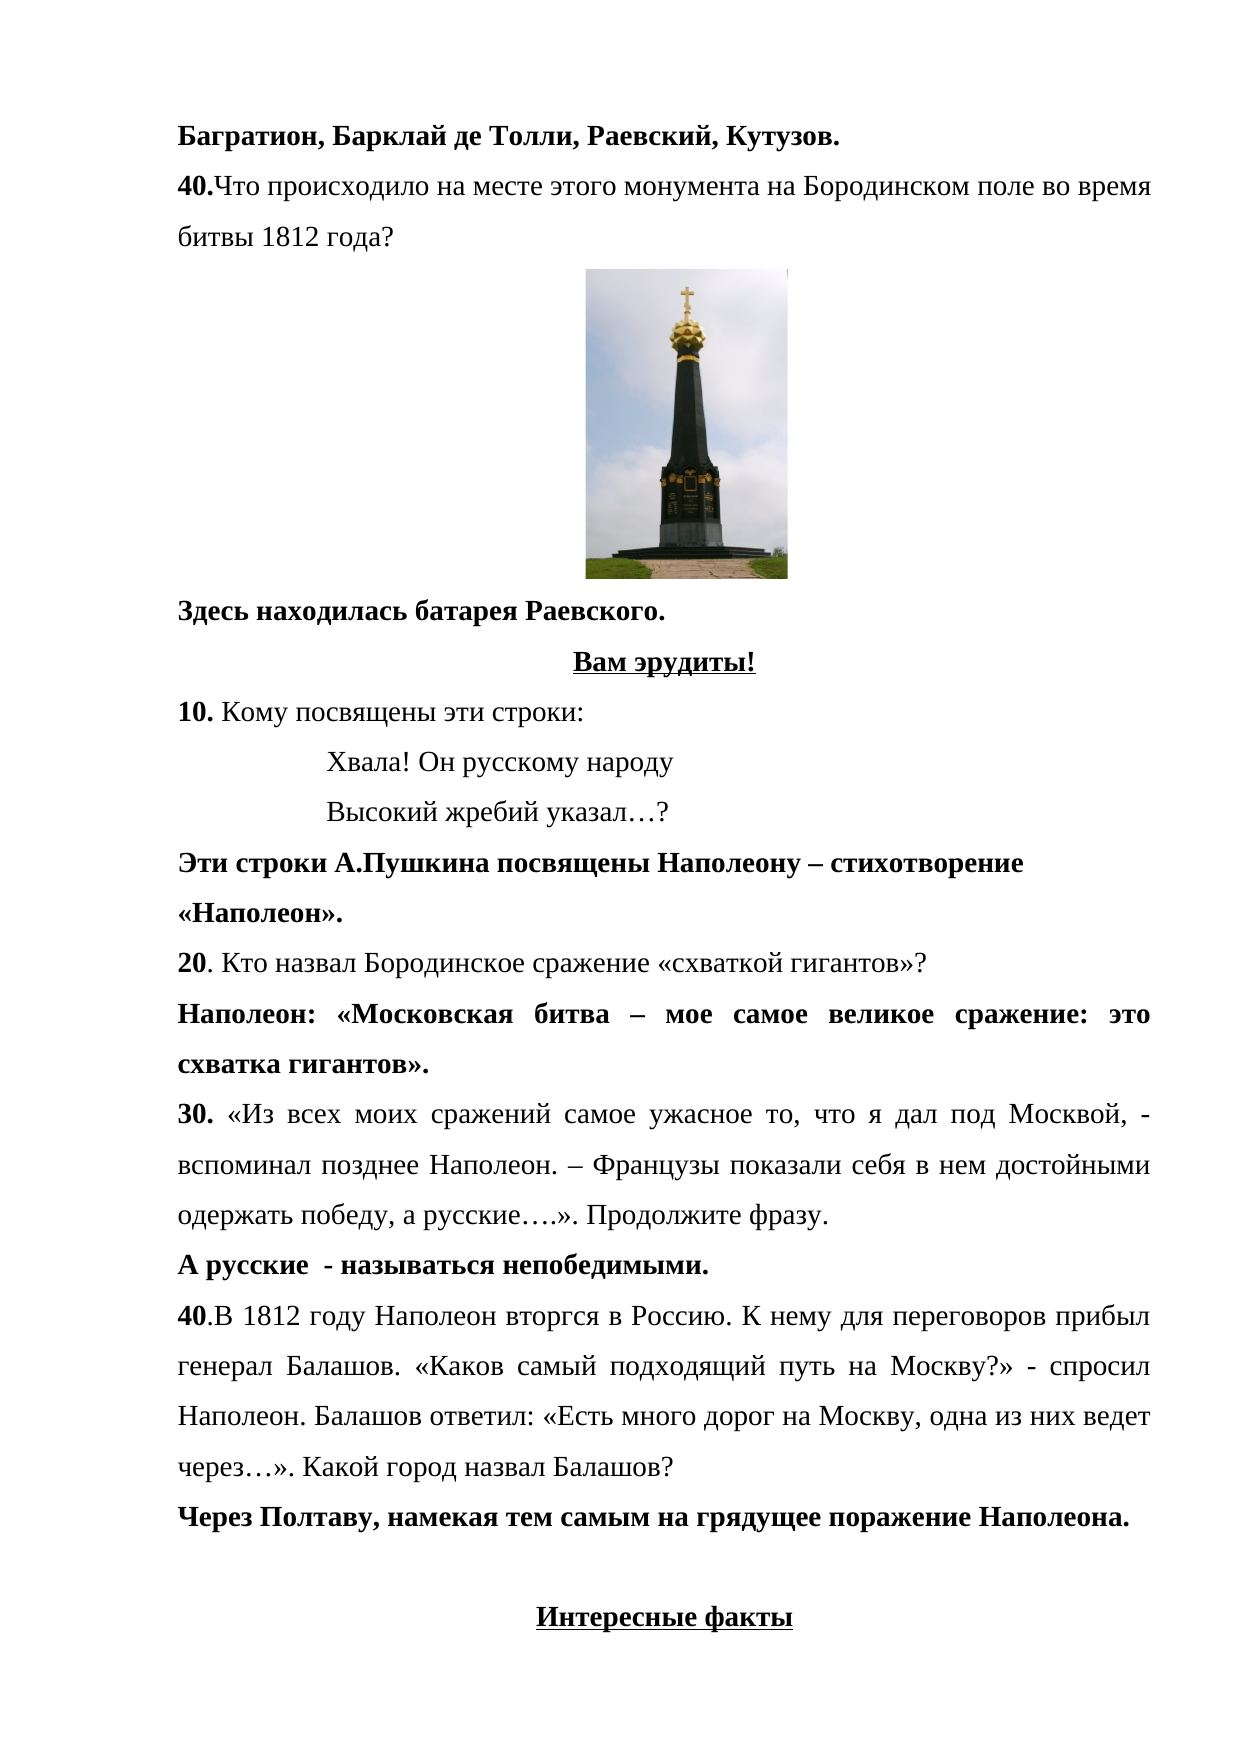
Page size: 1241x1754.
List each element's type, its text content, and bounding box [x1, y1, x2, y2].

text Наполеон: «Московская битва – мое самое великое сражение: это схватка гигантов». [177, 996, 1152, 1080]
text Эти строки А.Пушкина посвящены Наполеону – стихотворение «Наполеон». [177, 845, 1152, 929]
text 20. Кто назвал Бородинское сражение «схваткой гигантов»? [177, 946, 1152, 979]
text А русские - называться непобедимыми. [177, 1247, 1152, 1281]
list Хвала! Он русскому народу [252, 744, 1152, 778]
text 40.Что происходило на месте этого монумента на Бородинском поле во время битвы 1812 года? [177, 168, 1152, 252]
text 10. Кому посвящены эти строки: [177, 694, 1152, 727]
text Здесь находилась батарея Раевского. [177, 593, 1152, 627]
text Интересные факты [177, 1599, 1152, 1633]
text Вам эрудиты! [177, 644, 1152, 677]
picture [585, 269, 788, 579]
list Высокий жребий указал…? [252, 794, 1152, 828]
text 30. «Из всех моих сражений самое ужасное то, что я дал под Москвой, - вспоминал позднее Наполеон. – Французы показали себя в нем достойными одержать победу, а русские….». Продолжите фразу. [177, 1096, 1152, 1231]
text Багратион, Барклай де Толли, Раевский, Кутузов. [177, 118, 1152, 152]
text Через Полтаву, намекая тем самым на грядущее поражение Наполеона. [177, 1499, 1152, 1532]
text 40.В 1812 году Наполеон вторгся в Россию. К нему для переговоров прибыл генерал Балашов. «Каков самый подходящий путь на Москву?» - спросил Наполеон. Балашов ответил: «Есть много дорог на Москву, одна из них ведет через…». Какой город назвал Балашов? [177, 1298, 1152, 1482]
